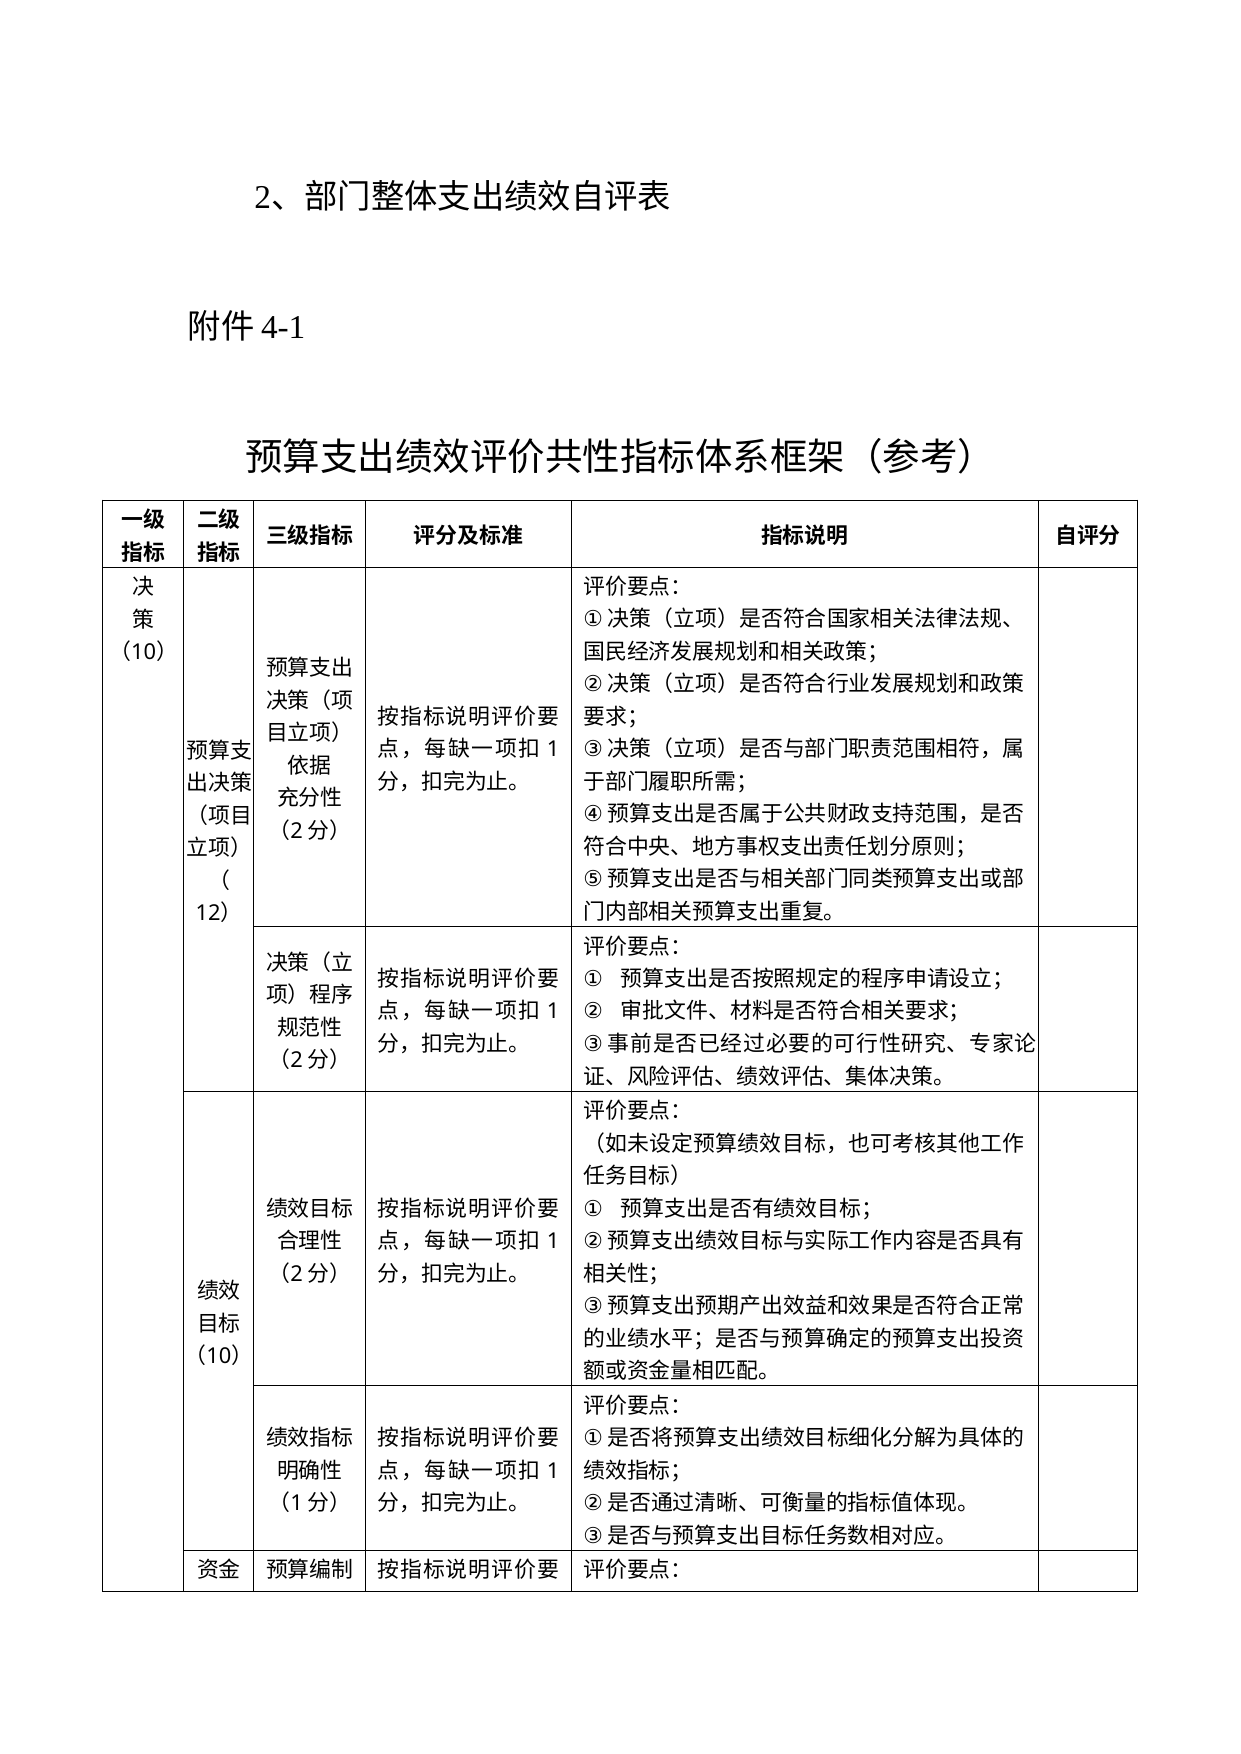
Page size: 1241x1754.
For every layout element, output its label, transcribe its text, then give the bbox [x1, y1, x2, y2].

table_header 指标说明 [572, 501, 1038, 567]
table_cell 绩效 目标（10） [184, 1092, 253, 1550]
table_header 二级 指标 [184, 501, 253, 567]
table_cell 资金 投入（10） [184, 1551, 253, 1591]
table_cell [1039, 927, 1137, 1091]
table_cell 按指标说明评价要点，每缺一项扣1分，扣完为止。 [366, 1092, 571, 1385]
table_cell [572, 1551, 1038, 1591]
text 附件4-1 [187, 292, 1053, 357]
table_header 自评分 [1039, 501, 1137, 567]
table_cell 按指标说明评价要点，每缺一项扣1分，扣完为止。 [366, 1386, 571, 1550]
table_cell [1039, 568, 1137, 926]
table_cell 绩效目标 合理性 （2分） [254, 1092, 365, 1385]
table_cell 绩效指标 明确性 （1分） [254, 1386, 365, 1550]
table_cell 决 策 （10） [103, 568, 183, 1591]
table_cell 评价要点： （如未设定预算绩效目标，也可考核其他工作任务目标） 预算支出是否有绩效目标； ②预算支出绩效目标与实际工作内容是否具有相关性； ③预算支出预期产出效益和效果是否符合正常的业绩水平；是否与预算确定的预算支出投资额或资金量相匹配。 [572, 1092, 1038, 1385]
table_cell 预算支出决策 （项目立项）（12） [184, 568, 253, 1091]
table_cell [1039, 1386, 1137, 1550]
table_cell 按指标说明评价要点，每缺一项扣1分，扣完为止。 [366, 1551, 571, 1591]
table_cell 按指标说明评价要点，每缺一项扣1分，扣完为止。 [366, 927, 571, 1091]
table_cell [1039, 1551, 1137, 1591]
text 2、部门整体支出绩效自评表 [187, 162, 1053, 227]
table_cell 按指标说明评价要点，每缺一项扣1分，扣完为止。 [366, 568, 571, 926]
table_cell 评价要点： 预算支出是否按照规定的程序申请设立； 审批文件、材料是否符合相关要求； ③事前是否已经过必要的可行性研究、专家论证、风险评估、绩效评估、集体决策。 [572, 927, 1038, 1091]
table_header 评分及标准 [366, 501, 571, 567]
table_header 一级 指标 [103, 501, 183, 567]
table_header 三级指标 [254, 501, 365, 567]
table_cell 预算编制 科学性 （2分） [254, 1551, 365, 1591]
table_cell 决策（立项）程序规范性 （2分） [254, 927, 365, 1091]
table_cell 评价要点： ①决策（立项）是否符合国家相关法律法规、国民经济发展规划和相关政策； ②决策（立项）是否符合行业发展规划和政策要求； ③决策（立项）是否与部门职责范围相符，属于部门履职所需； ④预算支出是否属于公共财政支持范围，是否符合中央、地方事权支出责任划分原则； ⑤预算支出是否与相关部门同类预算支出或部门内部相关预算支出重复。 [572, 568, 1038, 926]
text 预算支出绩效评价共性指标体系框架（参考） [187, 422, 1053, 487]
table_cell 预算支出决策（项目立项）依据 充分性 （2分） [254, 568, 365, 926]
table_cell [1039, 1092, 1137, 1385]
table_cell 评价要点： ①是否将预算支出绩效目标细化分解为具体的绩效指标； ②是否通过清晰、可衡量的指标值体现。 ③是否与预算支出目标任务数相对应。 [572, 1386, 1038, 1550]
